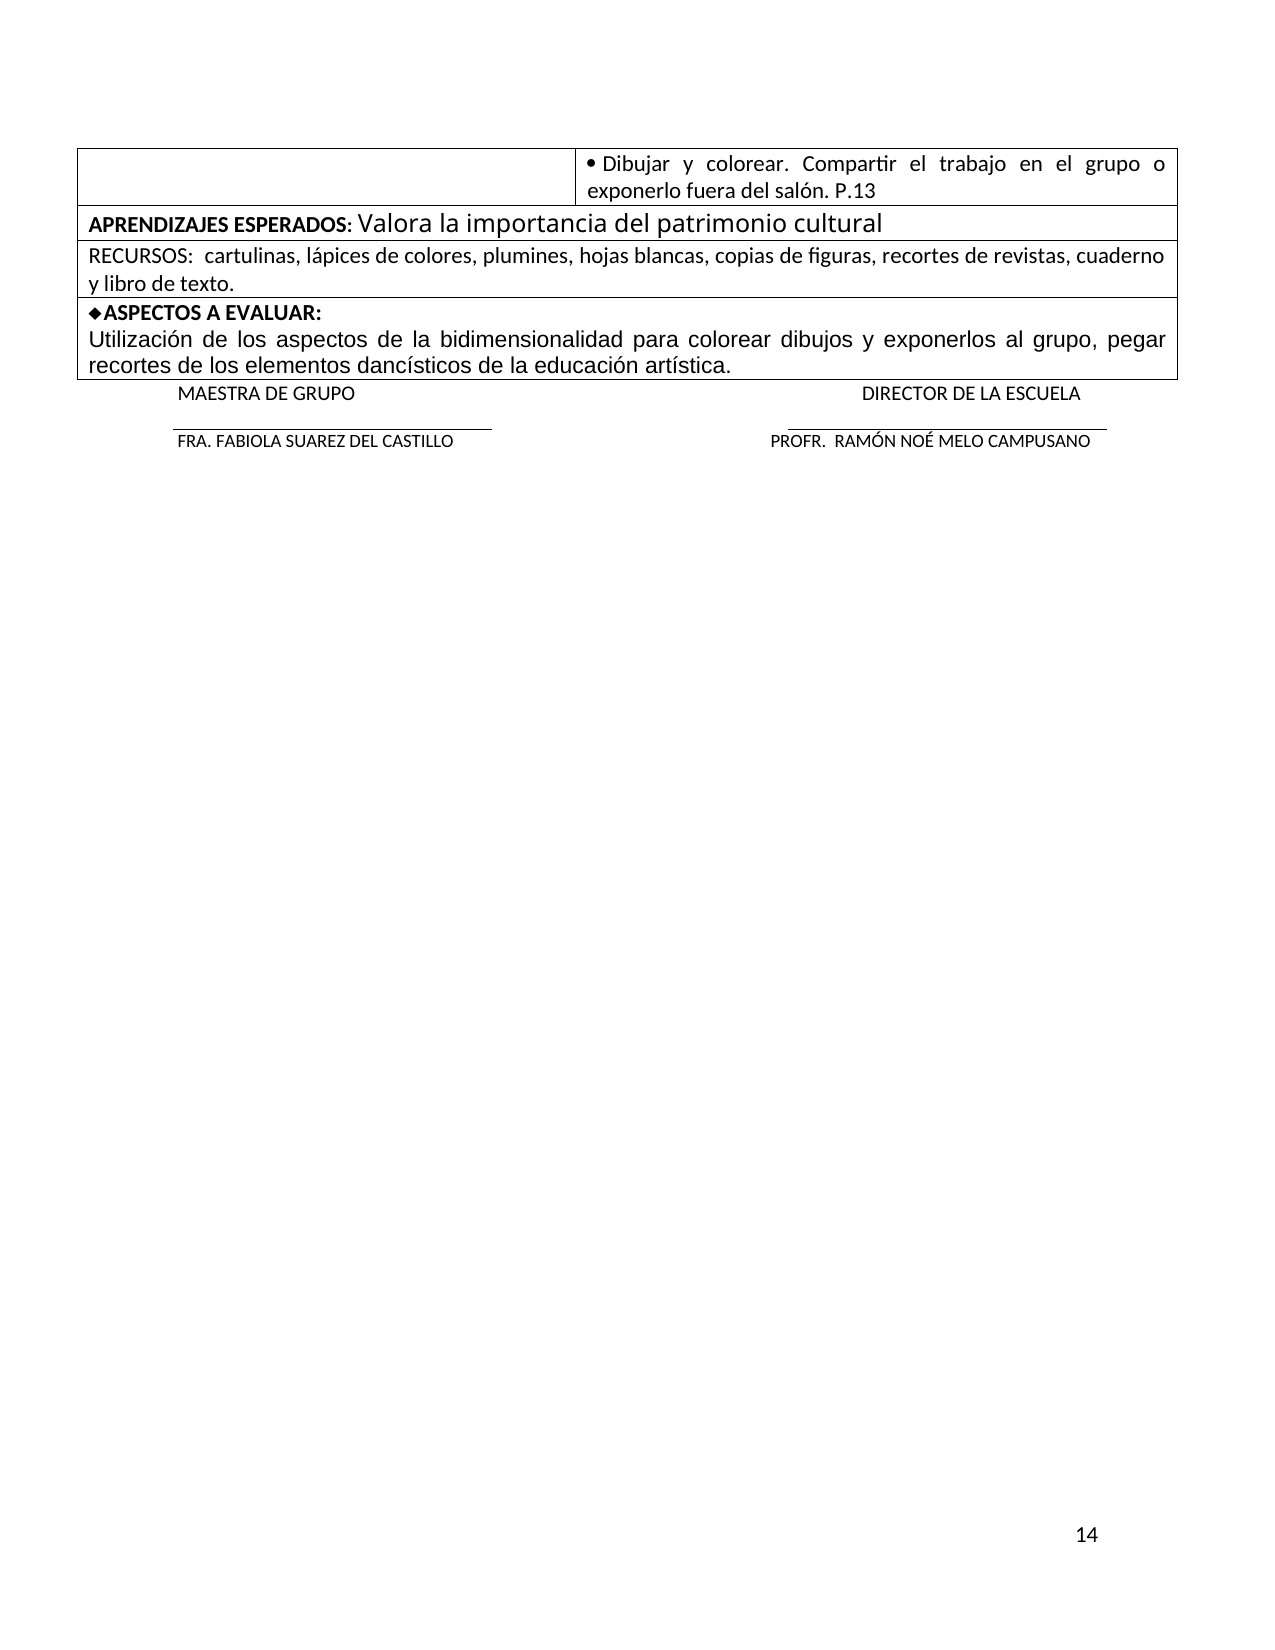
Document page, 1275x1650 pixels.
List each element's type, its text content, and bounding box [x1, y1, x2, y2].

text FRA. FABIOLA SUAREZ DEL CASTILLO PROFR. RAMÓN NOÉ MELO CAMPUSANO [177, 430, 1098, 453]
table_cell RECURSOS: cartulinas, lápices de colores, plumines, hojas blancas, copias de figuras, recortes de revistas, cuaderno y libro de texto. [78, 241, 1177, 297]
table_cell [78, 149, 575, 205]
table_cell APRENDIZAJES ESPERADOS: Valora la importancia del patrimonio cultural [78, 206, 1177, 240]
table_cell ASPECTOS A EVALUAR: Utilización de los aspectos de la bidimensionalidad para colorear dibujos y exponerlos al grupo, pegar recortes de los elementos dancísticos de la educación artística. [78, 298, 1177, 379]
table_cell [576, 149, 1177, 205]
text MAESTRA DE GRUPO DIRECTOR DE LA ESCUELA [177, 380, 1098, 405]
